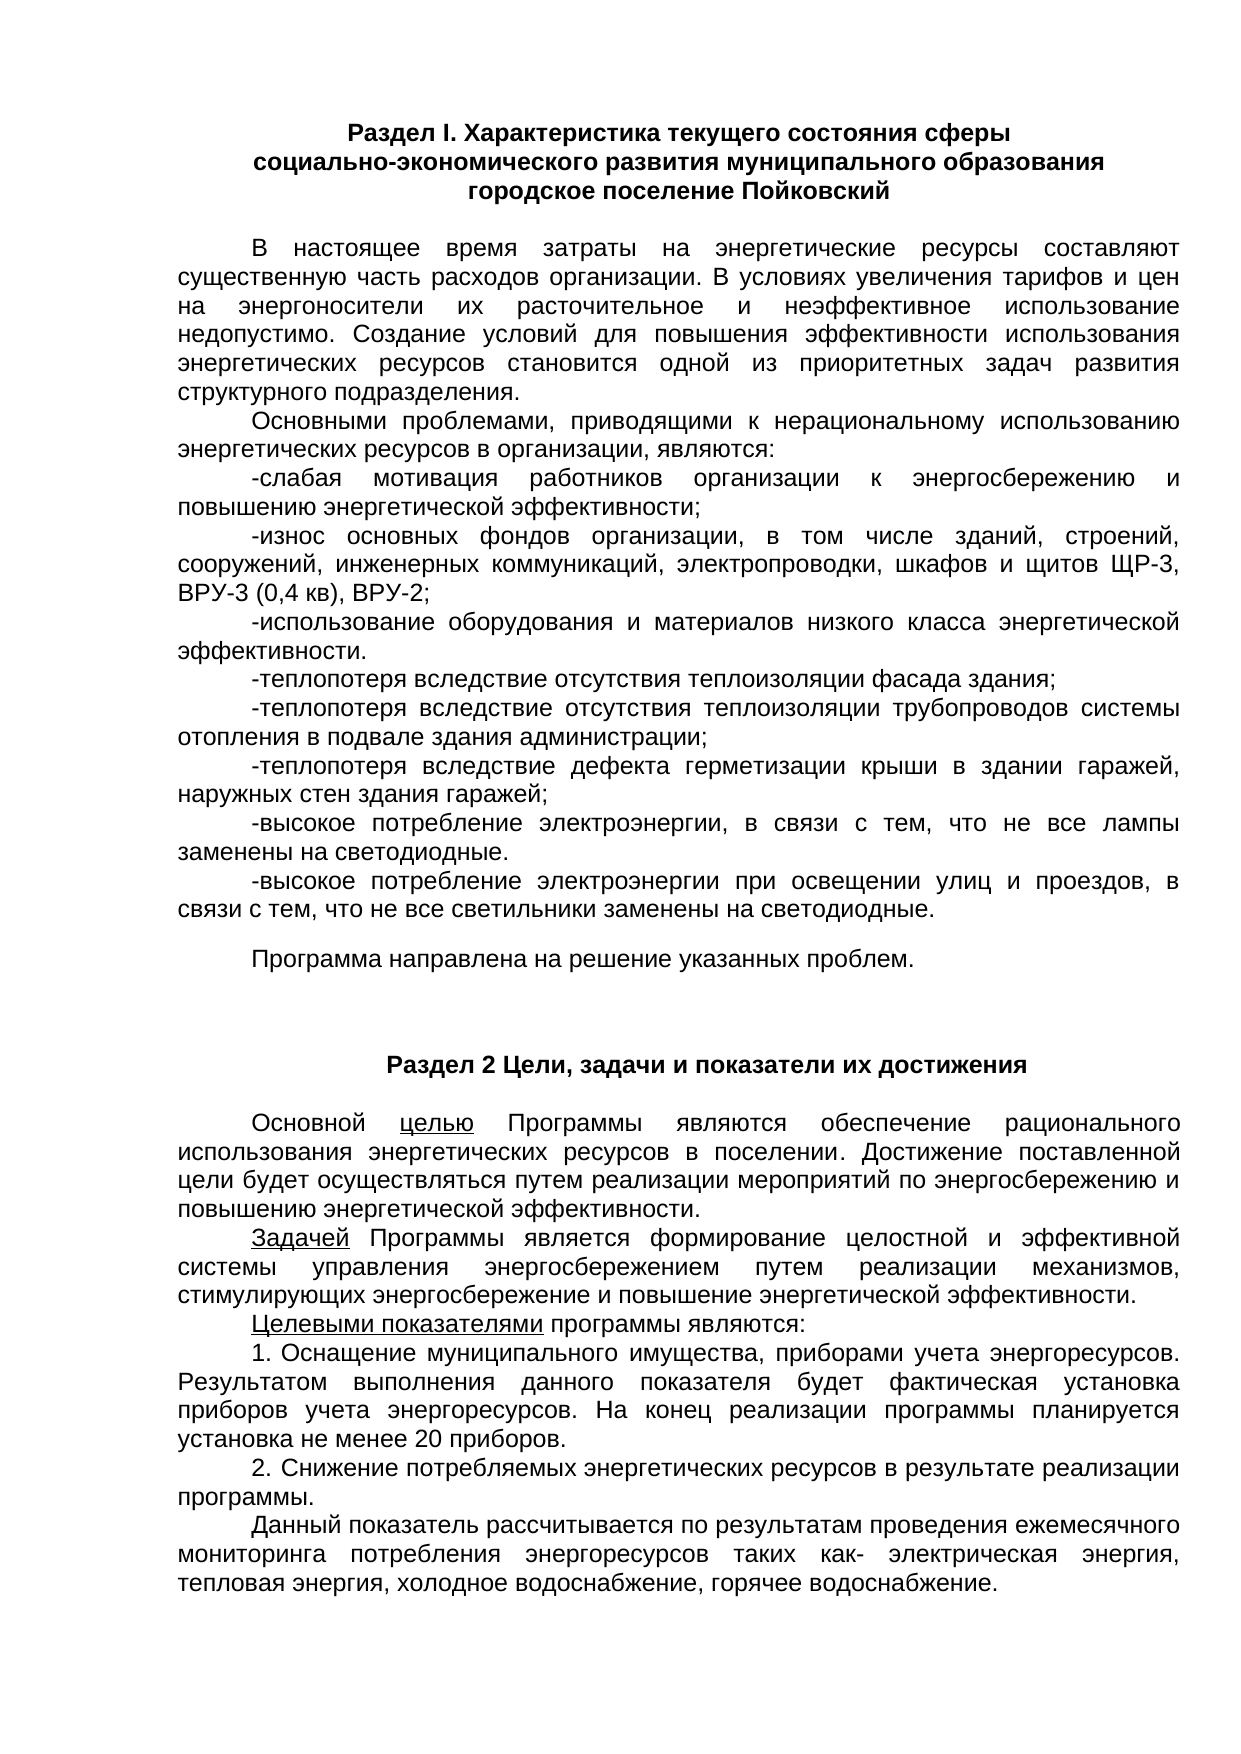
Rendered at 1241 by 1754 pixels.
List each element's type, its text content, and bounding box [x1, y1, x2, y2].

text Раздел 2 Цели, задачи и показатели их достижения [177, 1050, 1181, 1079]
text -слабая мотивация работников организации к энергосбережению и повышению энергетической эффективности; [177, 463, 1181, 521]
list Данный показатель рассчитывается по результатам проведения ежемесячного мониторинга потребления энергоресурсов таких как- электрическая энергия, тепловая энергия, холодное водоснабжение, горячее водоснабжение. [177, 1510, 1181, 1597]
text -теплопотеря вследствие отсутствия теплоизоляции фасада здания; [251, 664, 1181, 693]
text -теплопотеря вследствие отсутствия теплоизоляции трубопроводов системы отопления в подвале здания администрации; [177, 693, 1181, 751]
text Основной целью Программы являются обеспечение рационального использования энергетических ресурсов в поселении. Достижение поставленной цели будет осуществляться путем реализации мероприятий по энергосбережению и повышению энергетической эффективности. [177, 1108, 1181, 1223]
text -высокое потребление электроэнергии при освещении улиц и проездов, в связи с тем, что не все светильники заменены на светодиодные. [177, 866, 1181, 923]
text -износ основных фондов организации, в том числе зданий, строений, сооружений, инженерных коммуникаций, электропроводки, шкафов и щитов ЩР-3, ВРУ-3 (0,4 кв), ВРУ-2; [177, 521, 1181, 607]
text городское поселение Пойковский [177, 176, 1181, 204]
text Задачей Программы является формирование целостной и эффективной системы управления энергосбережением путем реализации механизмов, стимулирующих энергосбережение и повышение энергетической эффективности. [177, 1223, 1181, 1309]
text -высокое потребление электроэнергии, в связи с тем, что не все лампы заменены на светодиодные. [177, 808, 1181, 866]
text Раздел I. Характеристика текущего состояния сферы [177, 118, 1181, 147]
text Целевыми показателями программы являются: [177, 1309, 1181, 1338]
list Снижение потребляемых энергетических ресурсов в результате реализации программы. [177, 1453, 1181, 1510]
text В настоящее время затраты на энергетические ресурсы составляют существенную часть расходов организации. В условиях увеличения тарифов и цен на энергоносители их расточительное и неэффективное использование недопустимо. Создание условий для повышения эффективности использования энергетических ресурсов становится одной из приоритетных задач развития структурного подразделения. [177, 233, 1181, 406]
text -теплопотеря вследствие дефекта герметизации крыши в здании гаражей, наружных стен здания гаражей; [177, 751, 1181, 808]
list Оснащение муниципального имущества, приборами учета энергоресурсов. Результатом выполнения данного показателя будет фактическая установка приборов учета энергоресурсов. На конец реализации программы планируется установка не менее 20 приборов. [177, 1338, 1181, 1453]
text Программа направлена на решение указанных проблем. [177, 944, 1181, 973]
text социально-экономического развития муниципального образования [177, 147, 1181, 176]
text -использование оборудования и материалов низкого класса энергетической эффективности. [177, 607, 1181, 664]
text Основными проблемами, приводящими к нерациональному использованию энергетических ресурсов в организации, являются: [177, 406, 1181, 463]
